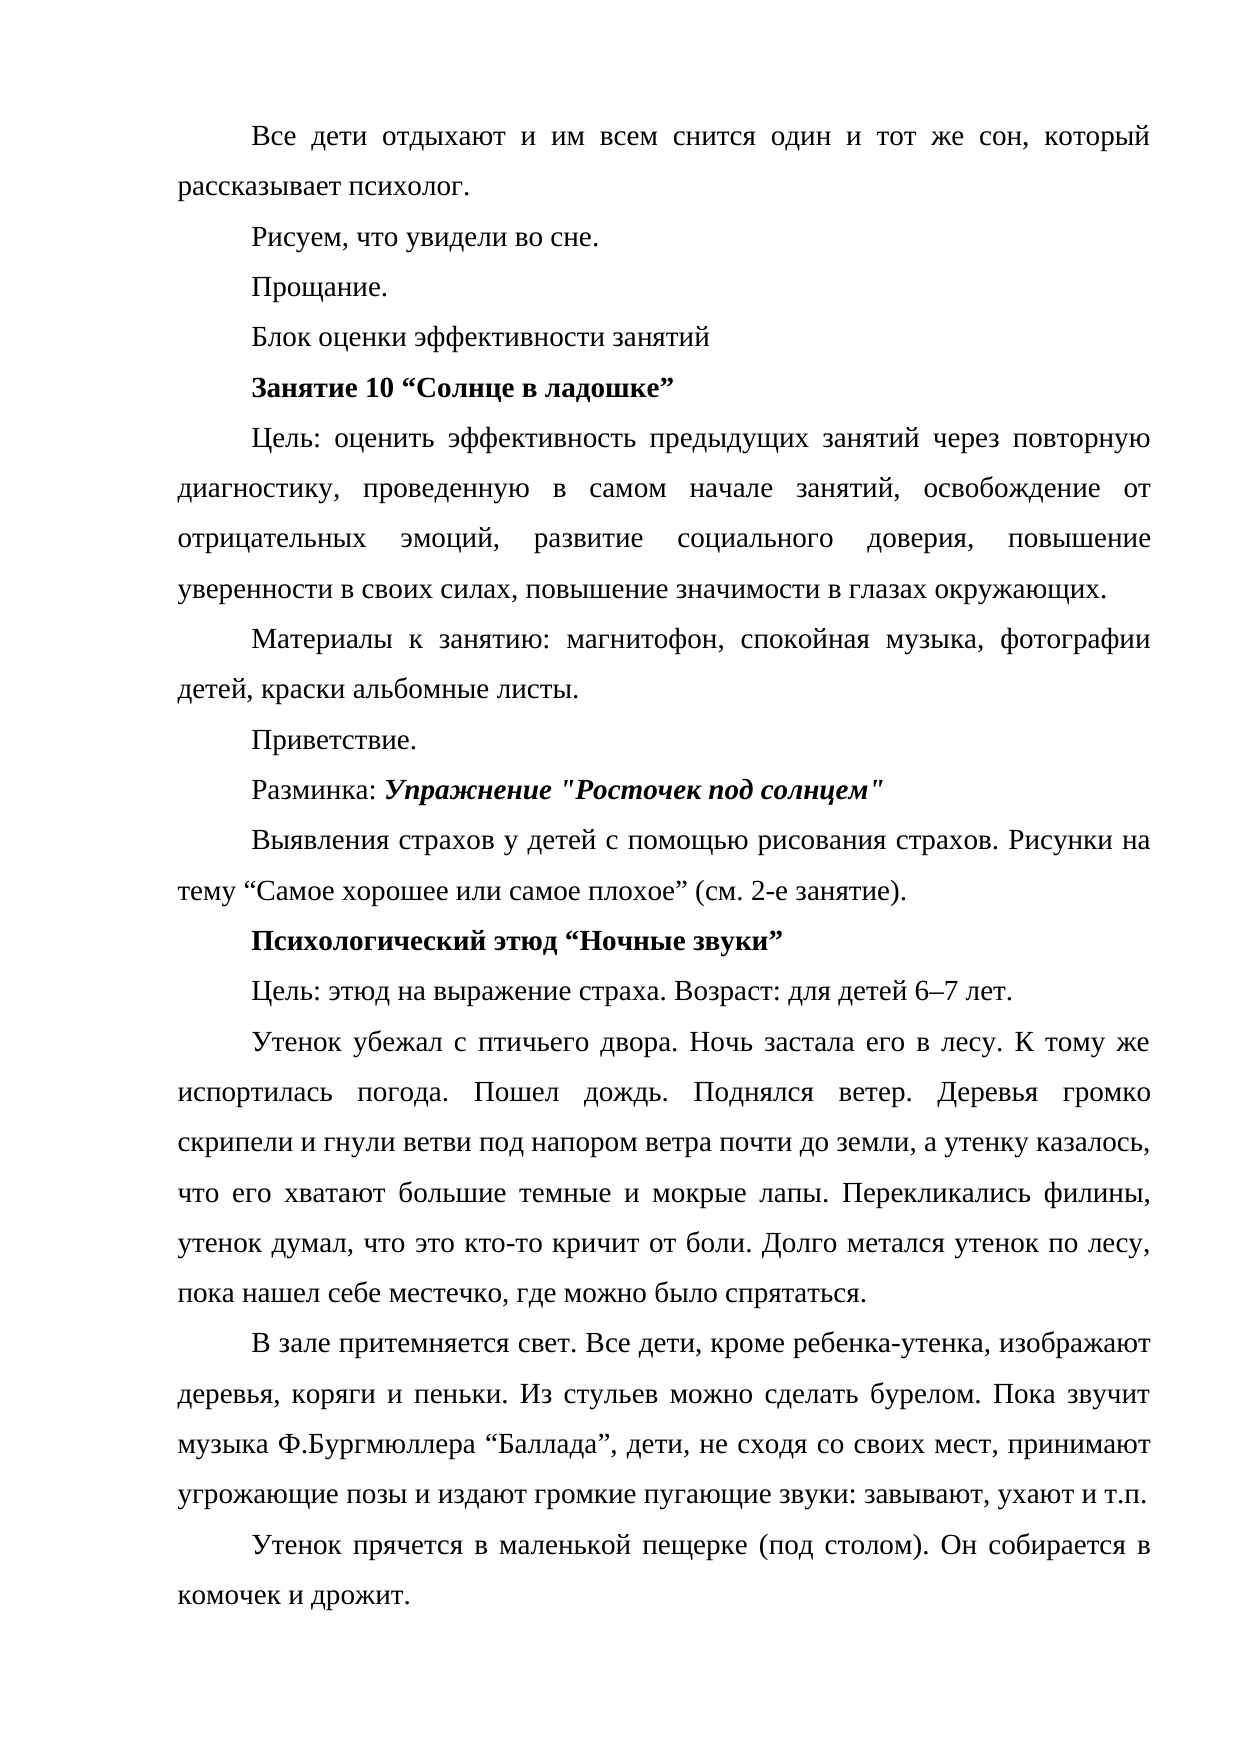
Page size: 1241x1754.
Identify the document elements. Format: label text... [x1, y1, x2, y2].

text Разминка: Упражнение "Росточек под солнцем" [177, 772, 1152, 806]
text Выявления страхов у детей с помощью рисования страхов. Рисунки на тему “Самое хорошее или самое плохое” (см. 2-е занятие). [177, 822, 1152, 906]
text Все дети отдыхают и им всем снится один и тот же сон, который рассказывает психолог. [177, 118, 1152, 202]
text Прощание. [177, 269, 1152, 303]
text Занятие 10 “Солнце в ладошке” [177, 370, 1152, 403]
text Приветствие. [177, 722, 1152, 755]
text Цель: этюд на выражение страха. Возраст: для детей 6–7 лет. [177, 973, 1152, 1007]
text Утенок убежал с птичьего двора. Ночь застала его в лесу. К тому же испортилась погода. Пошел дождь. Поднялся ветер. Деревья громко скрипели и гнули ветви под напором ветра почти до земли, а утенку казалось, что его хватают большие темные и мокрые лапы. Перекликались филины, утенок думал, что это кто-то кричит от боли. Долго метался утенок по лесу, пока нашел себе местечко, где можно было спрятаться. [177, 1024, 1152, 1309]
text Утенок прячется в маленькой пещерке (под столом). Он собирается в комочек и дрожит. [177, 1527, 1152, 1611]
text Цель: оценить эффективность предыдущих занятий через повторную диагностику, проведенную в самом начале занятий, освобождение от отрицательных эмоций, развитие социального доверия, повышение уверенности в своих силах, повышение значимости в глазах окружающих. [177, 420, 1152, 604]
text Блок оценки эффективности занятий [177, 319, 1152, 353]
text Материалы к занятию: магнитофон, спокойная музыка, фотографии детей, краски альбомные листы. [177, 621, 1152, 705]
text В зале притемняется свет. Все дети, кроме ребенка-утенка, изображают деревья, коряги и пеньки. Из стульев можно сделать бурелом. Пока звучит музыка Ф.Бургмюллера “Баллада”, дети, не сходя со своих мест, принимают угрожающие позы и издают громкие пугающие звуки: завывают, ухают и т.п. [177, 1326, 1152, 1510]
text Психологический этюд “Ночные звуки” [177, 923, 1152, 957]
text Рисуем, что увидели во сне. [177, 219, 1152, 252]
